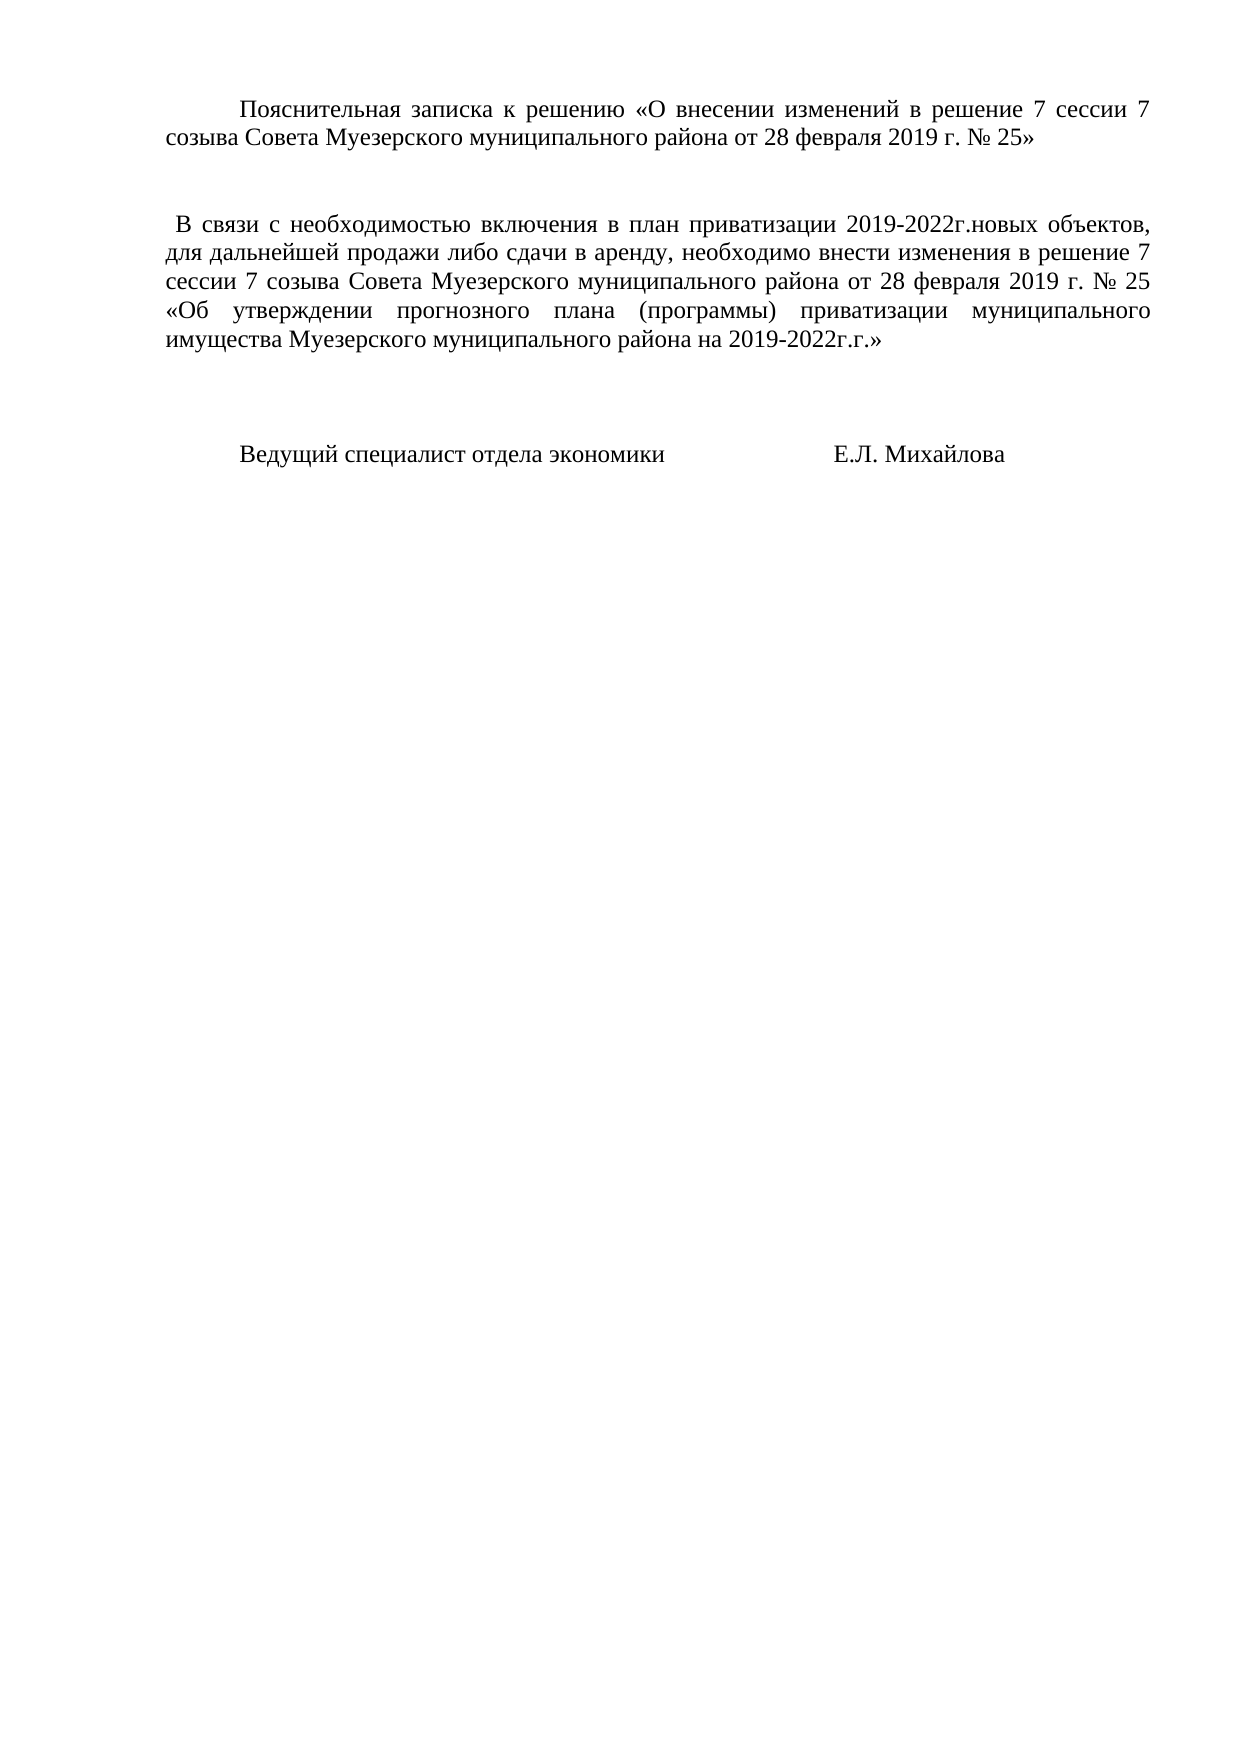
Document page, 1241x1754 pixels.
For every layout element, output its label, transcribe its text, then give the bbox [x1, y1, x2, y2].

text Пояснительная записка к решению «О внесении изменений в решение 7 сессии 7 созыва Совета Муезерского муниципального района от 28 февраля 2019 г. № 25» [165, 94, 1152, 151]
text Ведущий специалист отдела экономики Е.Л. Михайлова [165, 439, 1152, 467]
text В связи с необходимостью включения в план приватизации 2019-2022г.новых объектов, для дальнейшей продажи либо сдачи в аренду, необходимо внести изменения в решение 7 сессии 7 созыва Совета Муезерского муниципального района от 28 февраля 2019 г. № 25 «Об утверждении прогнозного плана (программы) приватизации муниципального имущества Муезерского муниципального района на 2019-2022г.г.» [165, 209, 1152, 352]
